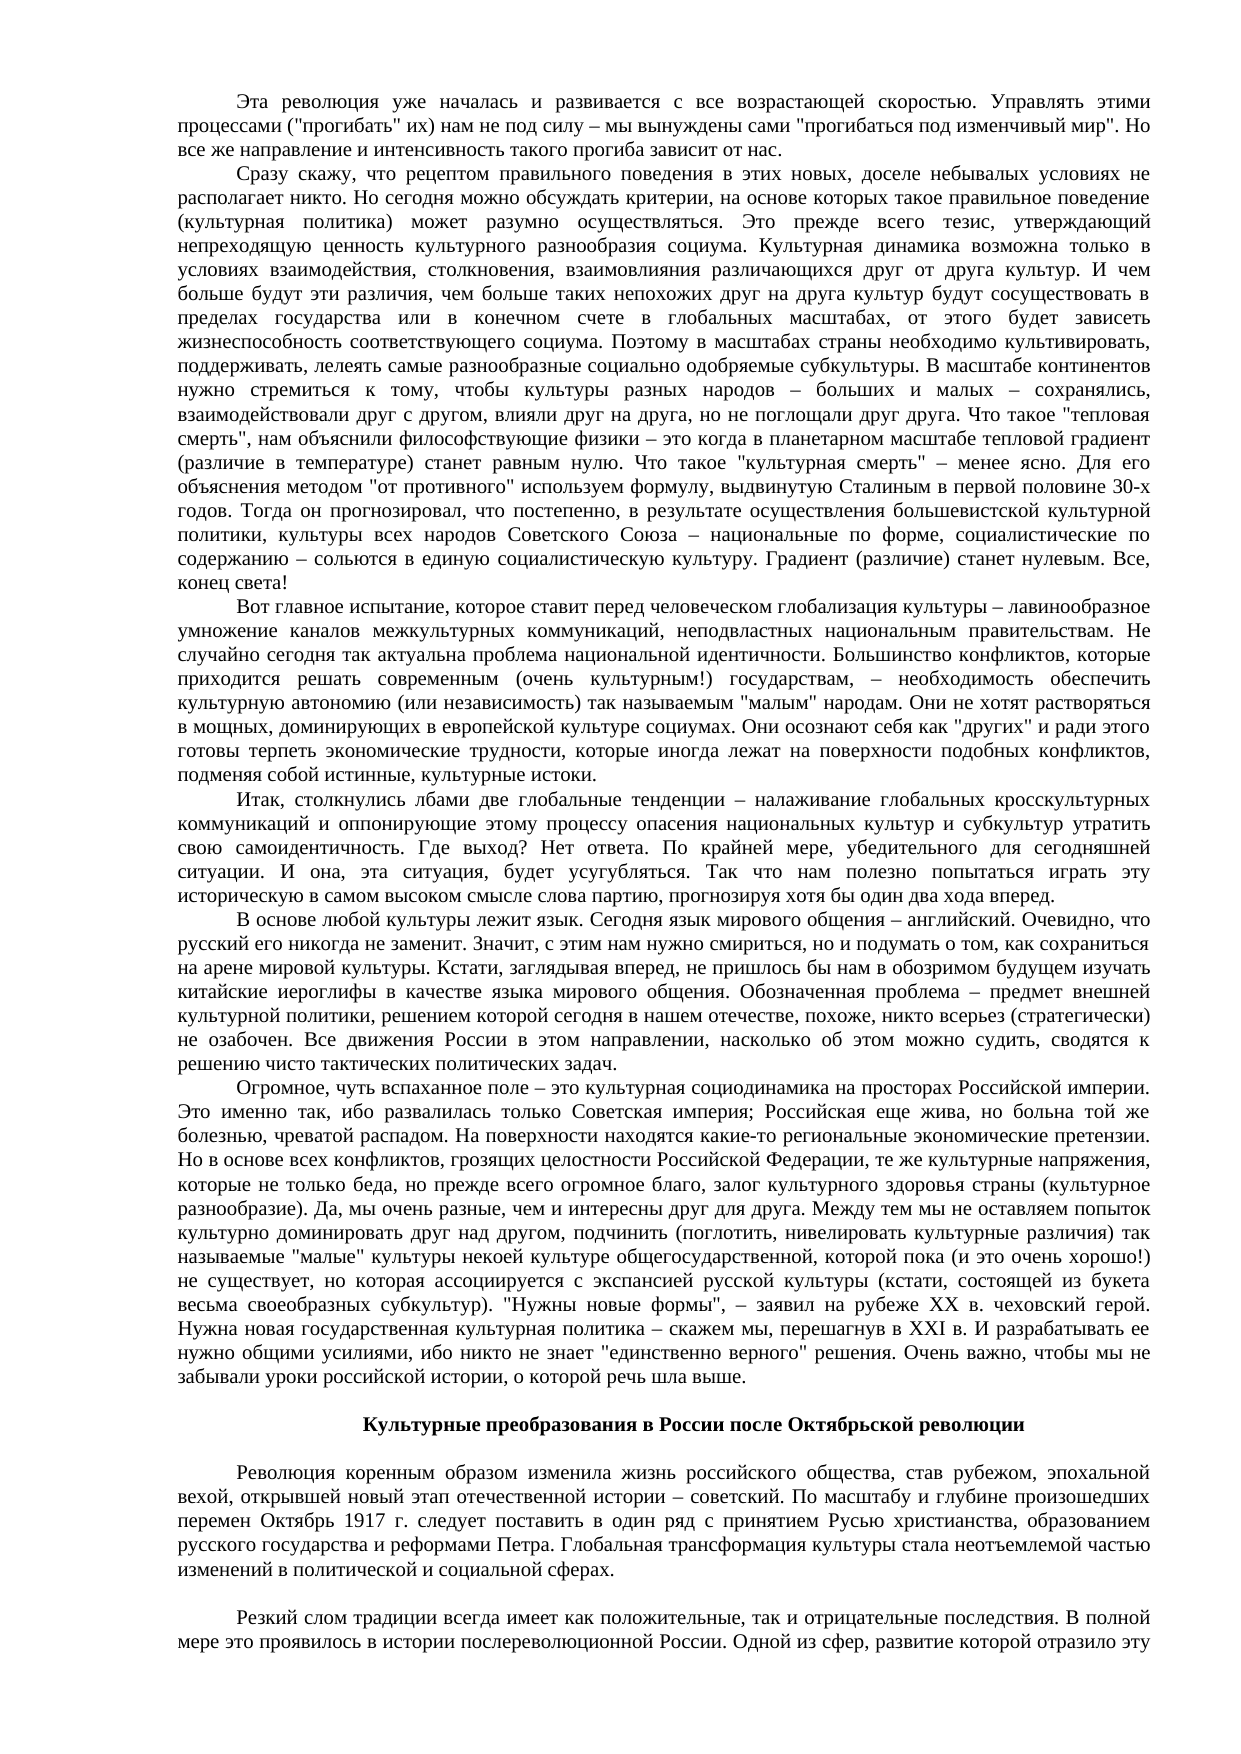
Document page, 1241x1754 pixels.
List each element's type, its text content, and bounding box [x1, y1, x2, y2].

text Вот главное испытание, которое ставит перед человеческом глобализация культуры – лавинообразное умножение каналов межкультурных коммуникаций, неподвластных национальным правительствам. Не случайно сегодня так актуальна проблема национальной идентичности. Большинство конфликтов, которые приходится решать современным (очень культурным!) государствам, – необходимость обеспечить культурную автономию (или независимость) так называемым "малым" народам. Они не хотят растворяться в мощных, доминирующих в европейской культуре социумах. Они осознают себя как "других" и ради этого готовы терпеть экономические трудности, которые иногда лежат на поверхности подобных конфликтов, подменяя собой истинные, культурные истоки. [177, 594, 1152, 786]
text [177, 1604, 1152, 1653]
text Сразу скажу, что рецептом правильного поведения в этих новых, доселе небывалых условиях не располагает никто. Но сегодня можно обсуждать критерии, на основе которых такое правильное поведение (культурная политика) может разумно осуществляться. Это прежде всего тезис, утверждающий непреходящую ценность культурного разнообразия социума. Культурная динамика возможна только в условиях взаимодействия, столкновения, взаимовлияния различающихся друг от друга культур. И чем больше будут эти различия, чем больше таких непохожих друг на друга культур будут сосуществовать в пределах государства или в конечном счете в глобальных масштабах, от этого будет зависеть жизнеспособность соответствующего социума. Поэтому в масштабах страны необходимо культивировать, поддерживать, лелеять самые разнообразные социально одобряемые субкультуры. В масштабе континентов нужно стремиться к тому, чтобы культуры разных народов – больших и малых – сохранялись, взаимодействовали друг с другом, влияли друг на друга, но не поглощали друг друга. Что такое "тепловая смерть", нам объяснили философствующие физики – это когда в планетарном масштабе тепловой градиент (различие в температуре) станет равным нулю. Что такое "культурная смерть" – менее ясно. Для его объяснения методом "от противного" используем формулу, выдвинутую Сталиным в первой половине 30-х годов. Тогда он прогнозировал, что постепенно, в результате осуществления большевистской культурной политики, культуры всех народов Советского Союза – национальные по форме, социалистические по содержанию – сольются в единую социалистическую культуру. Градиент (различие) станет нулевым. Все, конец света! [177, 161, 1152, 594]
text Итак, столкнулись лбами две глобальные тенденции – налаживание глобальных кросскультурных коммуникаций и оппонирующие этому процессу опасения национальных культур и субкультур утратить свою самоидентичность. Где выход? Нет ответа. По крайней мере, убедительного для сегодняшней ситуации. И она, эта ситуация, будет усугубляться. Так что нам полезно попытаться играть эту историческую в самом высоком смысле слова партию, прогнозируя хотя бы один два хода вперед. [177, 786, 1152, 907]
text Огромное, чуть вспаханное поле – это культурная социодинамика на просторах Российской империи. Это именно так, ибо развалилась только Советская империя; Российская еще жива, но больна той же болезнью, чреватой распадом. На поверхности находятся какие-то региональные экономические претензии. Но в основе всех конфликтов, грозящих целостности Российской Федерации, те же культурные напряжения, которые не только беда, но прежде всего огромное благо, залог культурного здоровья страны (культурное разнообразие). Да, мы очень разные, чем и интересны друг для друга. Между тем мы не оставляем попыток культурно доминировать друг над другом, подчинить (поглотить, нивелировать культурные различия) так называемые "малые" культуры некоей культуре общегосударственной, которой пока (и это очень хорошо!) не существует, но которая ассоциируется с экспансией русской культуры (кстати, состоящей из букета весьма своеобразных субкультур). "Нужны новые формы", – заявил на рубеже ХХ в. чеховский герой. Нужна новая государственная культурная политика – скажем мы, перешагнув в XXI в. И разрабатывать ее нужно общими усилиями, ибо никто не знает "единственно верного" решения. Очень важно, чтобы мы не забывали уроки российской истории, о которой речь шла выше. [177, 1075, 1152, 1388]
text Эта революция уже началась и развивается с все возрастающей скоростью. Управлять этими процессами ("прогибать" их) нам не под силу – мы вынуждены сами "прогибаться под изменчивый мир". Но все же направление и интенсивность такого прогиба зависит от нас. [177, 89, 1152, 161]
text В основе любой культуры лежит язык. Сегодня язык мирового общения – английский. Очевидно, что русский его никогда не заменит. Значит, с этим нам нужно смириться, но и подумать о том, как сохраниться на арене мировой культуры. Кстати, заглядывая вперед, не пришлось бы нам в обозримом будущем изучать китайские иероглифы в качестве языка мирового общения. Обозначенная проблема – предмет внешней культурной политики, решением которой сегодня в нашем отечестве, похоже, никто всерьез (стратегически) не озабочен. Все движения России в этом направлении, насколько об этом можно судить, сводятся к решению чисто тактических политических задач. [177, 907, 1152, 1075]
subtitle Культурные преобразования в России после Октябрьской революции [177, 1412, 1152, 1436]
text Революция коренным образом изменила жизнь российского общества, став рубежом, эпохальной вехой, открывшей новый этап отечественной истории – советский. По масштабу и глубине произошедших перемен Октябрь 1917 г. следует поставить в один ряд с принятием Русью христианства, образованием русского государства и реформами Петра. Глобальная трансформация культуры стала неотъемлемой частью изменений в политической и социальной сферах. [177, 1460, 1152, 1581]
